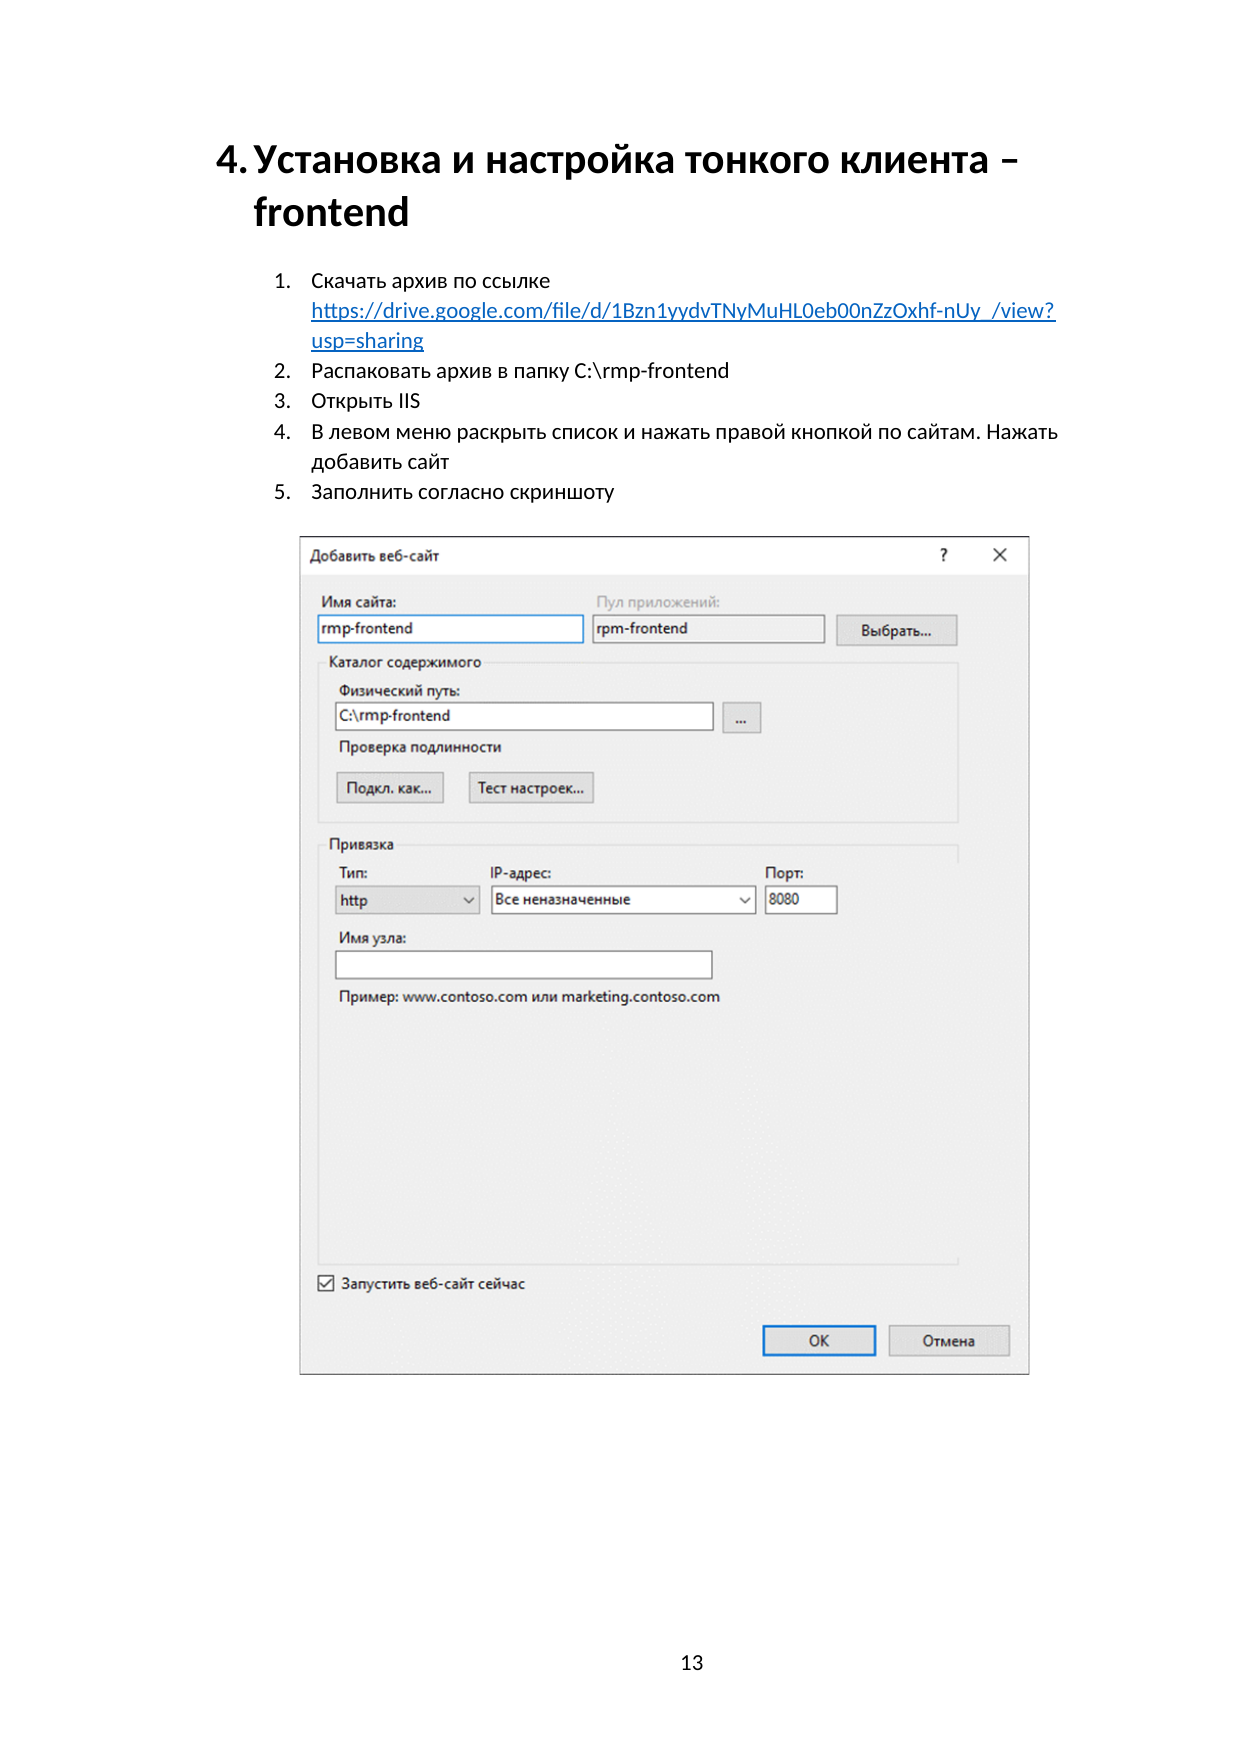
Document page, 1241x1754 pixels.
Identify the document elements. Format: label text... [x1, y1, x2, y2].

list Скачать архив по ссылке https://drive.google.com/file/d/1Bzn1yydvTNyMuHL0eb00nZzOxhf-nUy_/view?usp=sharing [274, 266, 1152, 354]
picture [299, 536, 1030, 1375]
list Открыть IIS [274, 387, 1152, 414]
subtitle Установка и настройка тонкого клиента – frontend [216, 132, 1152, 237]
list Распаковать архив в папку C:\rmp-frontend [274, 356, 1152, 384]
list В левом меню раскрыть список и нажать правой кнопкой по сайтам. Нажать добавить сайт [274, 417, 1152, 475]
list Заполнить согласно скриншоту [274, 477, 1152, 505]
